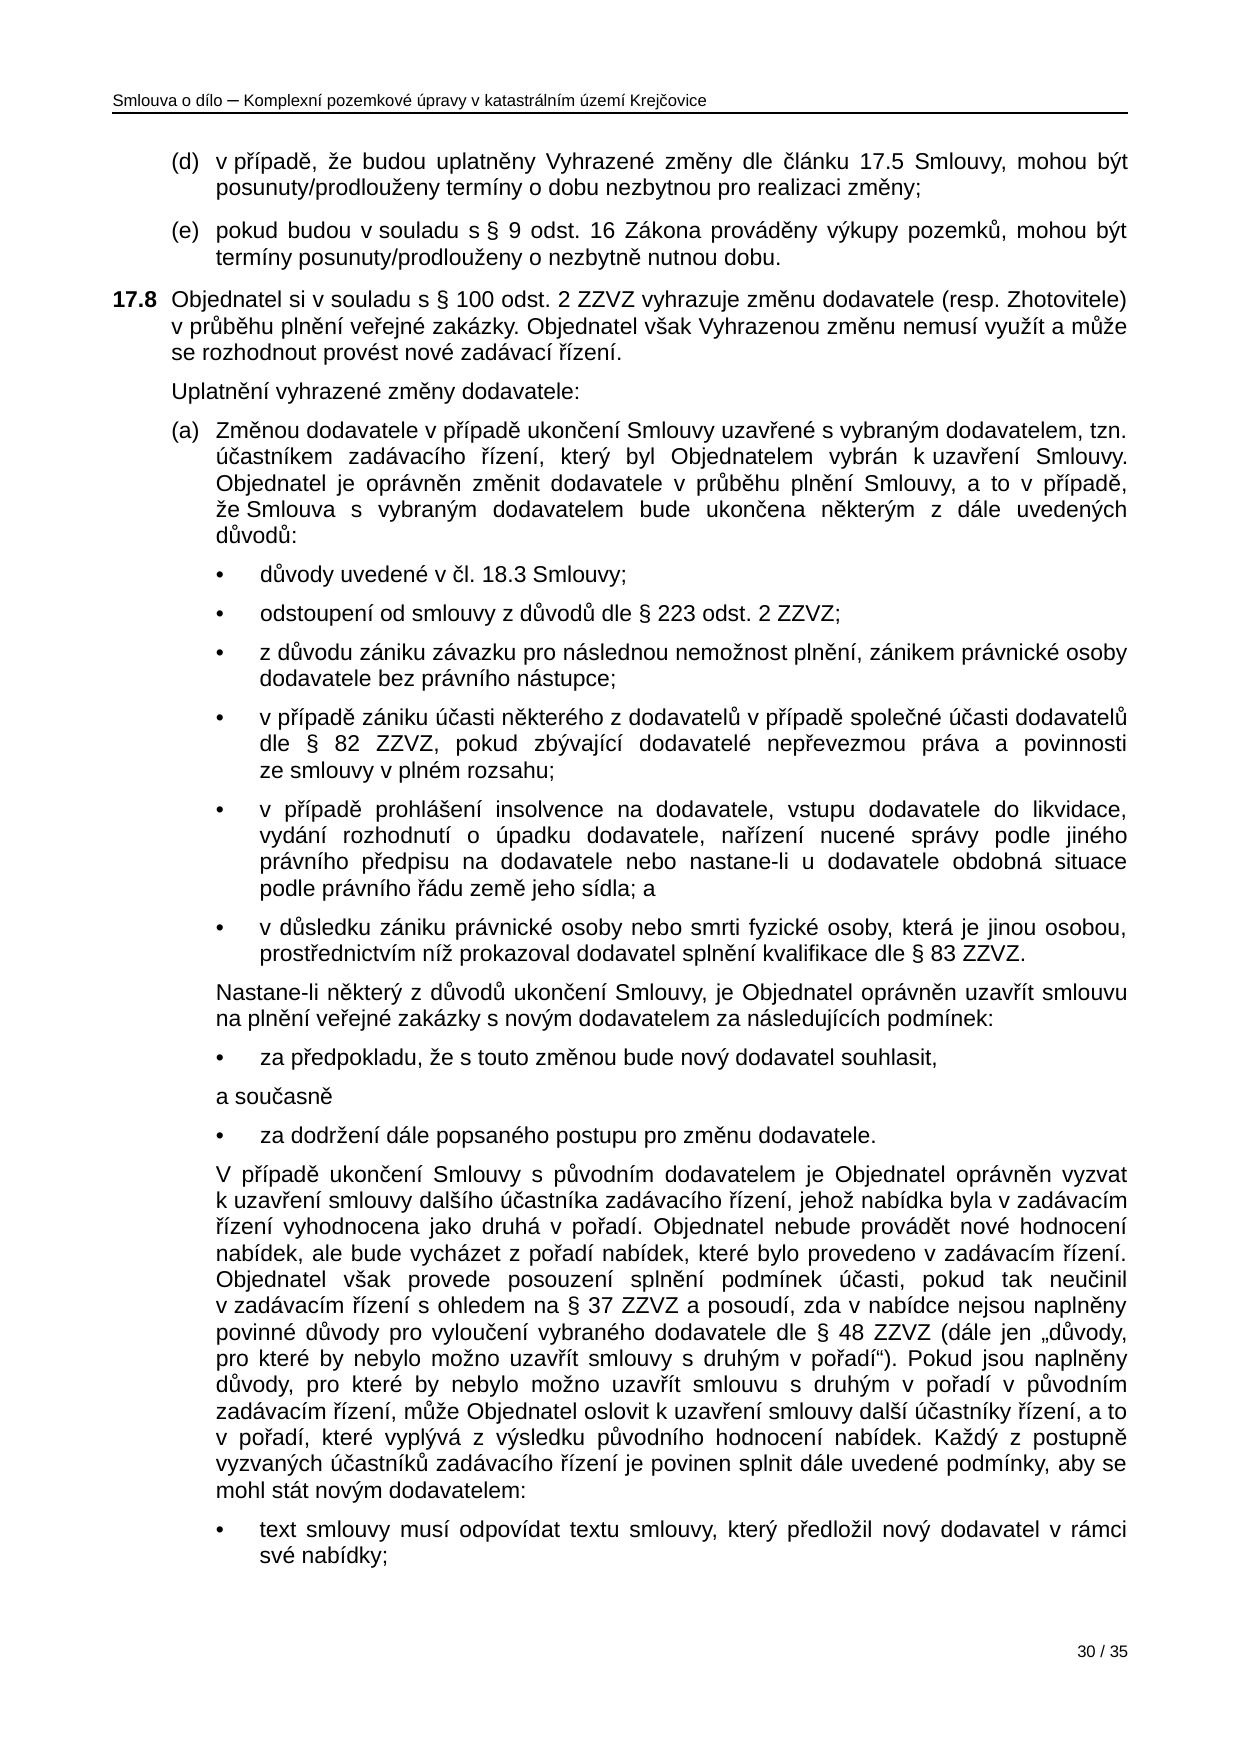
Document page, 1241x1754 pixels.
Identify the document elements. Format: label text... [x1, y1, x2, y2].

text • text smlouvy musí odpovídat textu smlouvy, který předložil nový dodavatel v rámci své nabídky; [216, 1516, 1128, 1568]
text • v případě zániku účasti některého z dodavatelů v případě společné účasti dodavatelů dle § 82 ZZVZ, pokud zbývající dodavatelé nepřevezmou práva a povinnosti ze smlouvy v plném rozsahu; [216, 704, 1128, 783]
text V případě ukončení Smlouvy s původním dodavatelem je Objednatel oprávněn vyzvat k uzavření smlouvy dalšího účastníka zadávacího řízení, jehož nabídka byla v zadávacím řízení vyhodnocena jako druhá v pořadí. Objednatel nebude provádět nové hodnocení nabídek, ale bude vycházet z pořadí nabídek, které bylo provedeno v zadávacím řízení. Objednatel však provede posouzení splnění podmínek účasti, pokud tak neučinil v zadávacím řízení s ohledem na § 37 ZZVZ a posoudí, zda v nabídce nejsou naplněny povinné důvody pro vyloučení vybraného dodavatele dle § 48 ZZVZ (dále jen „důvody, pro které by nebylo možno uzavřít smlouvy s druhým v pořadí“). Pokud jsou naplněny důvody, pro které by nebylo možno uzavřít smlouvu s druhým v pořadí v původním zadávacím řízení, může Objednatel oslovit k uzavření smlouvy další účastníky řízení, a to v pořadí, které vyplývá z výsledku původního hodnocení nabídek. Každý z postupně vyzvaných účastníků zadávacího řízení je povinen splnit dále uvedené podmínky, aby se mohl stát novým dodavatelem: [216, 1161, 1128, 1503]
text • odstoupení od smlouvy z důvodů dle § 223 odst. 2 ZZVZ; [216, 600, 1128, 626]
text • z důvodu zániku závazku pro následnou nemožnost plnění, zánikem právnické osoby dodavatele bez právního nástupce; [216, 639, 1128, 692]
text • za předpokladu, že s touto změnou bude nový dodavatel souhlasit, [216, 1044, 1128, 1070]
text • za dodržení dále popsaného postupu pro změnu dodavatele. [216, 1122, 1128, 1148]
text a současně [186, 1083, 1128, 1109]
text • důvody uvedené v čl. 18.3 Smlouvy; [216, 561, 1128, 587]
list pokud budou v souladu s § 9 odst. 16 Zákona prováděny výkupy pozemků, mohou být termíny posunuty/prodlouženy o nezbytně nutnou dobu. [171, 217, 1128, 270]
list v případě, že budou uplatněny Vyhrazené změny dle článku 17.5 Smlouvy, mohou být posunuty/prodlouženy termíny o dobu nezbytnou pro realizaci změny; [171, 148, 1128, 200]
text • v důsledku zániku právnické osoby nebo smrti fyzické osoby, která je jinou osobou, prostřednictvím níž prokazoval dodavatel splnění kvalifikace dle § 83 ZZVZ. [216, 913, 1128, 966]
list Změnou dodavatele v případě ukončení Smlouvy uzavřené s vybraným dodavatelem, tzn. účastníkem zadávacího řízení, který byl Objednatelem vybrán k uzavření Smlouvy. Objednatel je oprávněn změnit dodavatele v průběhu plnění Smlouvy, a to v případě, že Smlouva s vybraným dodavatelem bude ukončena některým z dále uvedených důvodů: [171, 417, 1128, 549]
text Objednatel si v souladu s § 100 odst. 2 ZZVZ vyhrazuje změnu dodavatele (resp. Zhotovitele) v průběhu plnění veřejné zakázky. Objednatel však Vyhrazenou změnu nemusí využít a může se rozhodnout provést nové zadávací řízení. [112, 286, 1128, 366]
text • v případě prohlášení insolvence na dodavatele, vstupu dodavatele do likvidace, vydání rozhodnutí o úpadku dodavatele, nařízení nucené správy podle jiného právního předpisu na dodavatele nebo nastane-li u dodavatele obdobná situace podle právního řádu země jeho sídla; a [216, 796, 1128, 901]
text Nastane-li některý z důvodů ukončení Smlouvy, je Objednatel oprávněn uzavřít smlouvu na plnění veřejné zakázky s novým dodavatelem za následujících podmínek: [216, 979, 1128, 1031]
list Uplatnění vyhrazené změny dodavatele: [112, 378, 1128, 404]
